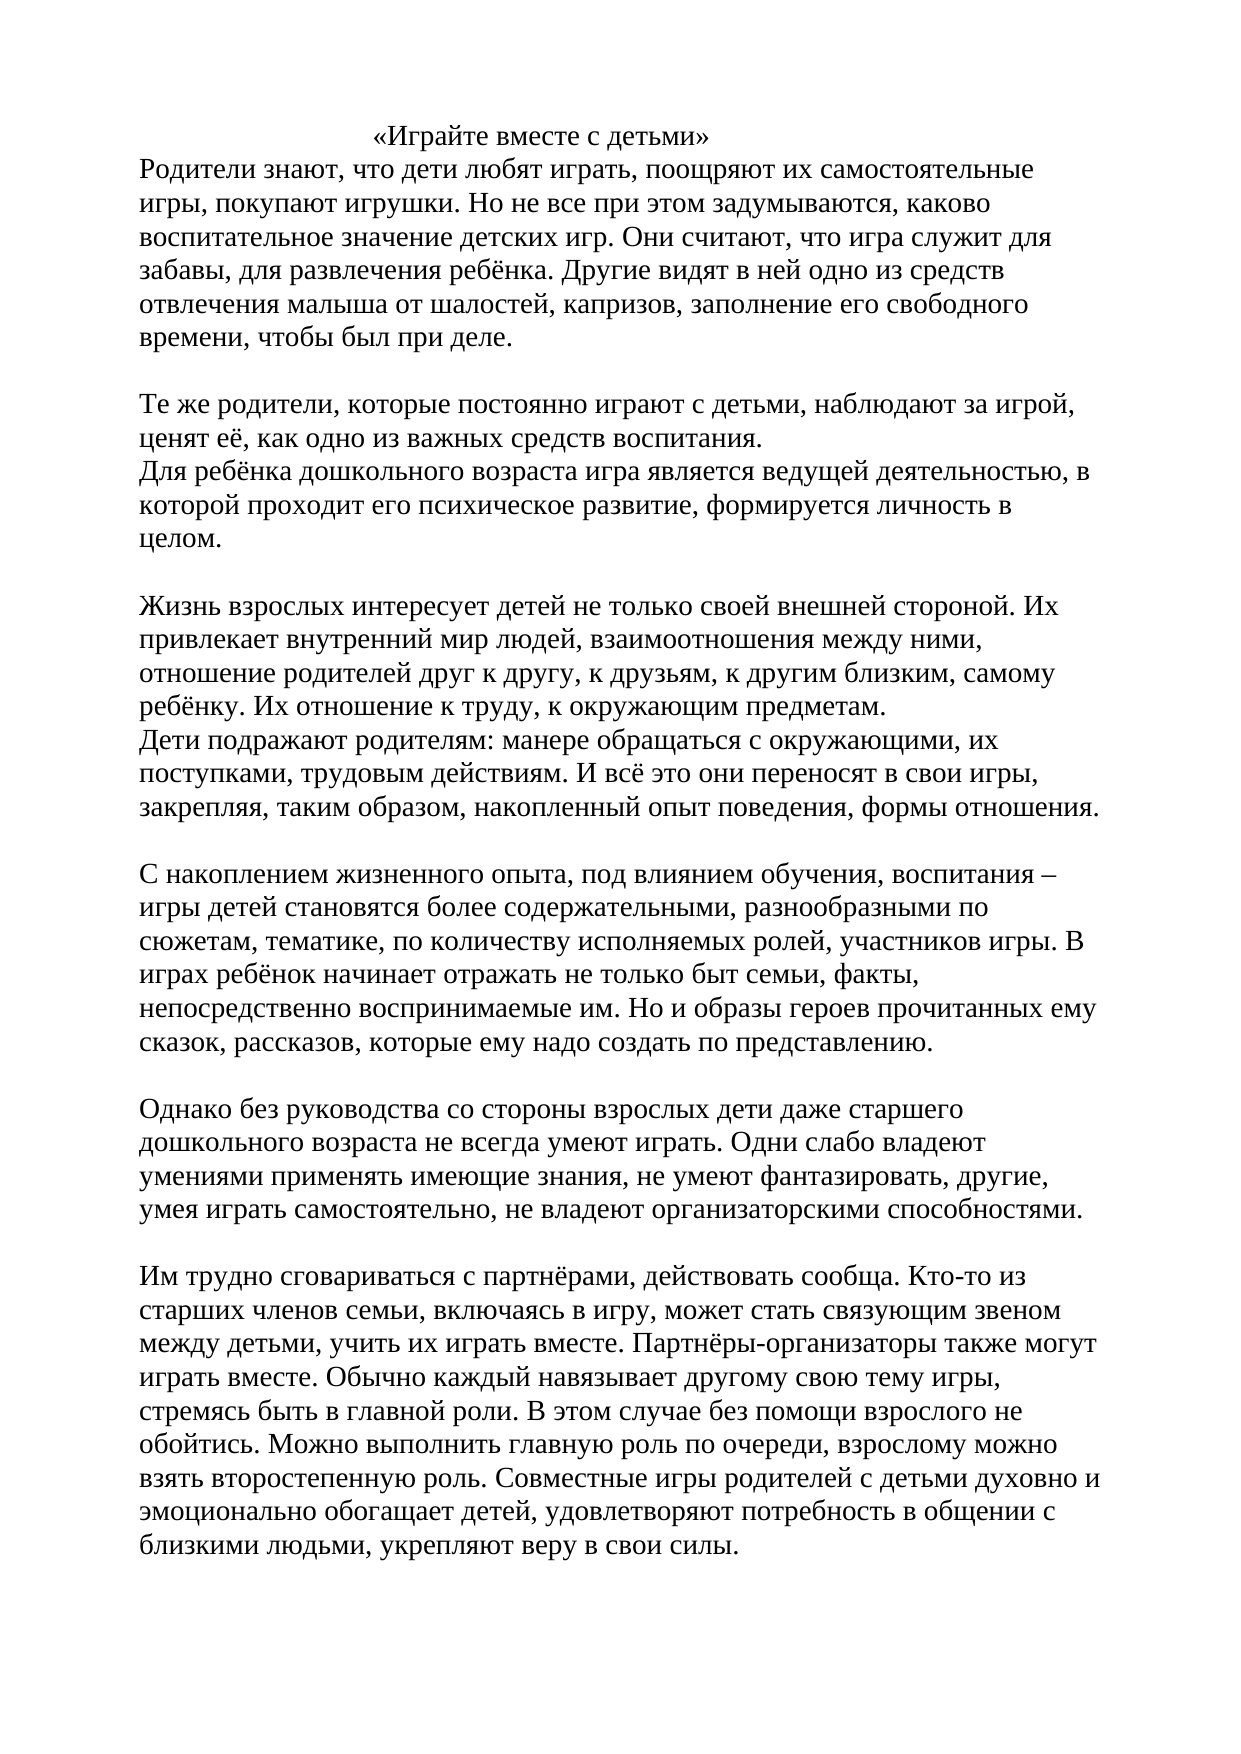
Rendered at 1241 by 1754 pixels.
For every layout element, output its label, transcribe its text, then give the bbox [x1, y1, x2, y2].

text Для ребёнка дошкольного возраста игра является ведущей деятельностью, в которой проходит его психическое развитие, формируется личность в целом. [139, 453, 1101, 554]
text «Играйте вместе с детьми» [139, 118, 1101, 152]
text Дети подражают родителям: манере обращаться с окружающими, их поступками, трудовым действиям. И всё это они переносят в свои игры, закрепляя, таким образом, накопленный опыт поведения, формы отношения. [139, 722, 1101, 822]
text Родители знают, что дети любят играть, поощряют их самостоятельные игры, покупают игрушки. Но не все при этом задумываются, каково воспитательное значение детских игр. Они считают, что игра служит для забавы, для развлечения ребёнка. Другие видят в ней одно из средств отвлечения малыша от шалостей, капризов, заполнение его свободного времени, чтобы был при деле. [139, 152, 1101, 353]
text Те же родители, которые постоянно играют с детьми, наблюдают за игрой, ценят её, как одно из важных средств воспитания. [139, 386, 1101, 453]
text Жизнь взрослых интересует детей не только своей внешней стороной. Их привлекает внутренний мир людей, взаимоотношения между ними, отношение родителей друг к другу, к друзьям, к другим близким, самому ребёнку. Их отношение к труду, к окружающим предметам. [139, 588, 1101, 722]
text Им трудно сговариваться с партнёрами, действовать сообща. Кто-то из старших членов семьи, включаясь в игру, может стать связующим звеном между детьми, учить их играть вместе. Партнёры-организаторы также могут играть вместе. Обычно каждый навязывает другому свою тему игры, стремясь быть в главной роли. В этом случае без помощи взрослого не обойтись. Можно выполнить главную роль по очереди, взрослому можно взять второстепенную роль. Совместные игры родителей с детьми духовно и эмоционально обогащает детей, удовлетворяют потребность в общении с близкими людьми, укрепляют веру в свои силы. [139, 1258, 1101, 1560]
text Однако без руководства со стороны взрослых дети даже старшего дошкольного возраста не всегда умеют играть. Одни слабо владеют умениями применять имеющие знания, не умеют фантазировать, другие, умея играть самостоятельно, не владеют организаторскими способностями. [139, 1091, 1101, 1225]
text С накоплением жизненного опыта, под влиянием обучения, воспитания – игры детей становятся более содержательными, разнообразными по сюжетам, тематике, по количеству исполняемых ролей, участников игры. В играх ребёнок начинает отражать не только быт семьи, факты, непосредственно воспринимаемые им. Но и образы героев прочитанных ему сказок, рассказов, которые ему надо создать по представлению. [139, 856, 1101, 1057]
